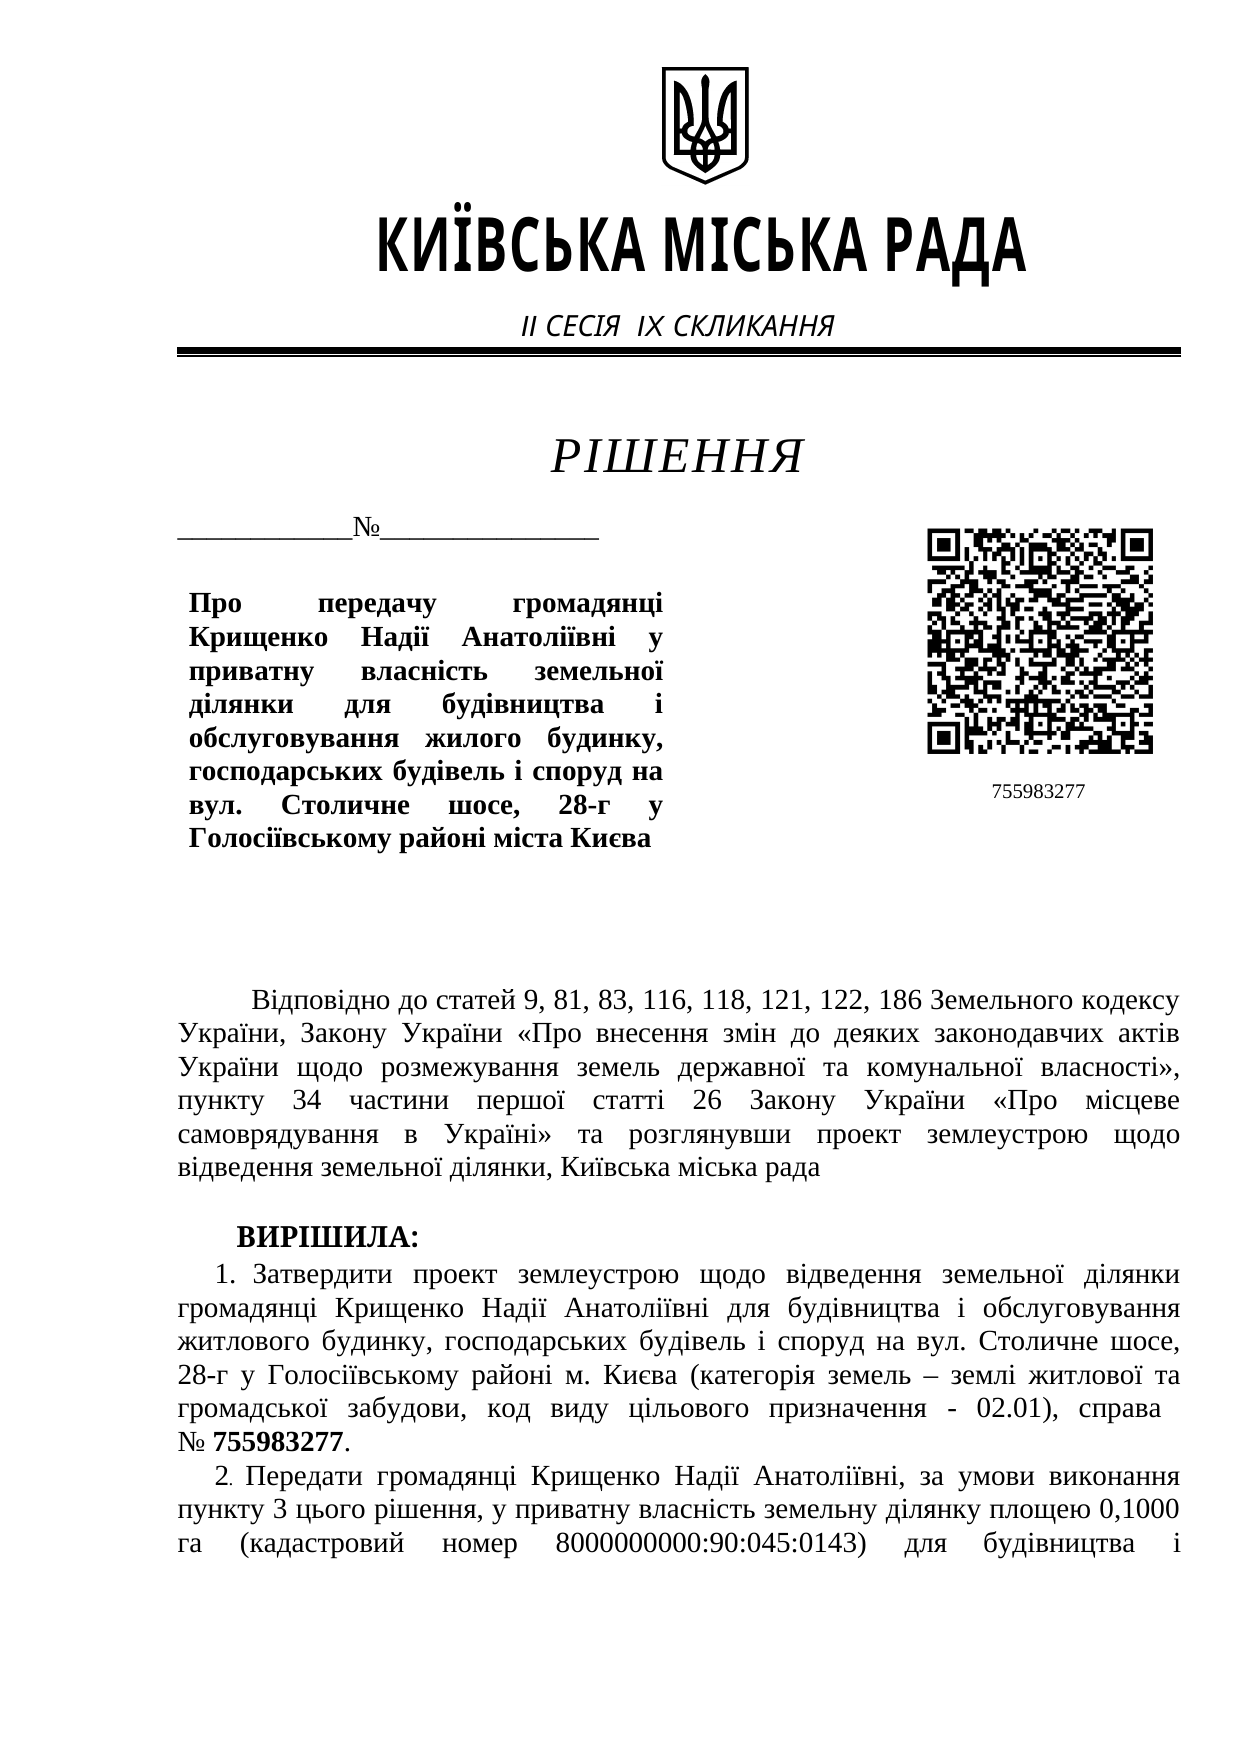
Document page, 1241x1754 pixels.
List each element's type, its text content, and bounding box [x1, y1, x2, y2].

picture [909, 511, 1170, 772]
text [177, 1458, 1181, 1558]
list Затвердити проект землеустрою щодо відведення земельної ділянки громадянці Крищенко Надії Анатоліївні для будівництва і обслуговування житлового будинку, господарських будівель і споруд на вул. Столичне шосе, 28-г у Голосіївському районі м. Києва (категорія земель – землі житлової та громадської забудови, код виду цільового призначення - 02.01), справа № 755983277. [177, 1256, 1181, 1458]
text Відповідно до статей 9, 81, 83, 116, 118, 121, 122, 186 Земельного кодексу України, Закону України «Про внесення змін до деяких законодавчих актів України щодо розмежування земель державної та комунальної власності», пункту 34 частини першої статті 26 Закону України «Про місцеве самоврядування в Україні» та розглянувши проект землеустрою щодо відведення земельної ділянки, Київська міська рада [177, 982, 1181, 1183]
text ВИРІШИЛА: [177, 1217, 1181, 1256]
subtitle РІШЕННЯ [177, 426, 1181, 483]
text КИЇВСЬКА МІСЬКА РАДА [222, 191, 1181, 293]
text ____________№_______________ [177, 509, 1181, 542]
picture [660, 67, 751, 186]
subtitle II сесія IX скликання [177, 306, 1181, 347]
table_header Про передачу громадянці Крищенко Надії Анатоліївні у приватну власність земельної ділянки для будівництва і обслуговування жилого будинку, господарських будівель і споруд на вул. Столичне шосе, 28-г у Голосіївському районі міста Києва [177, 586, 675, 933]
